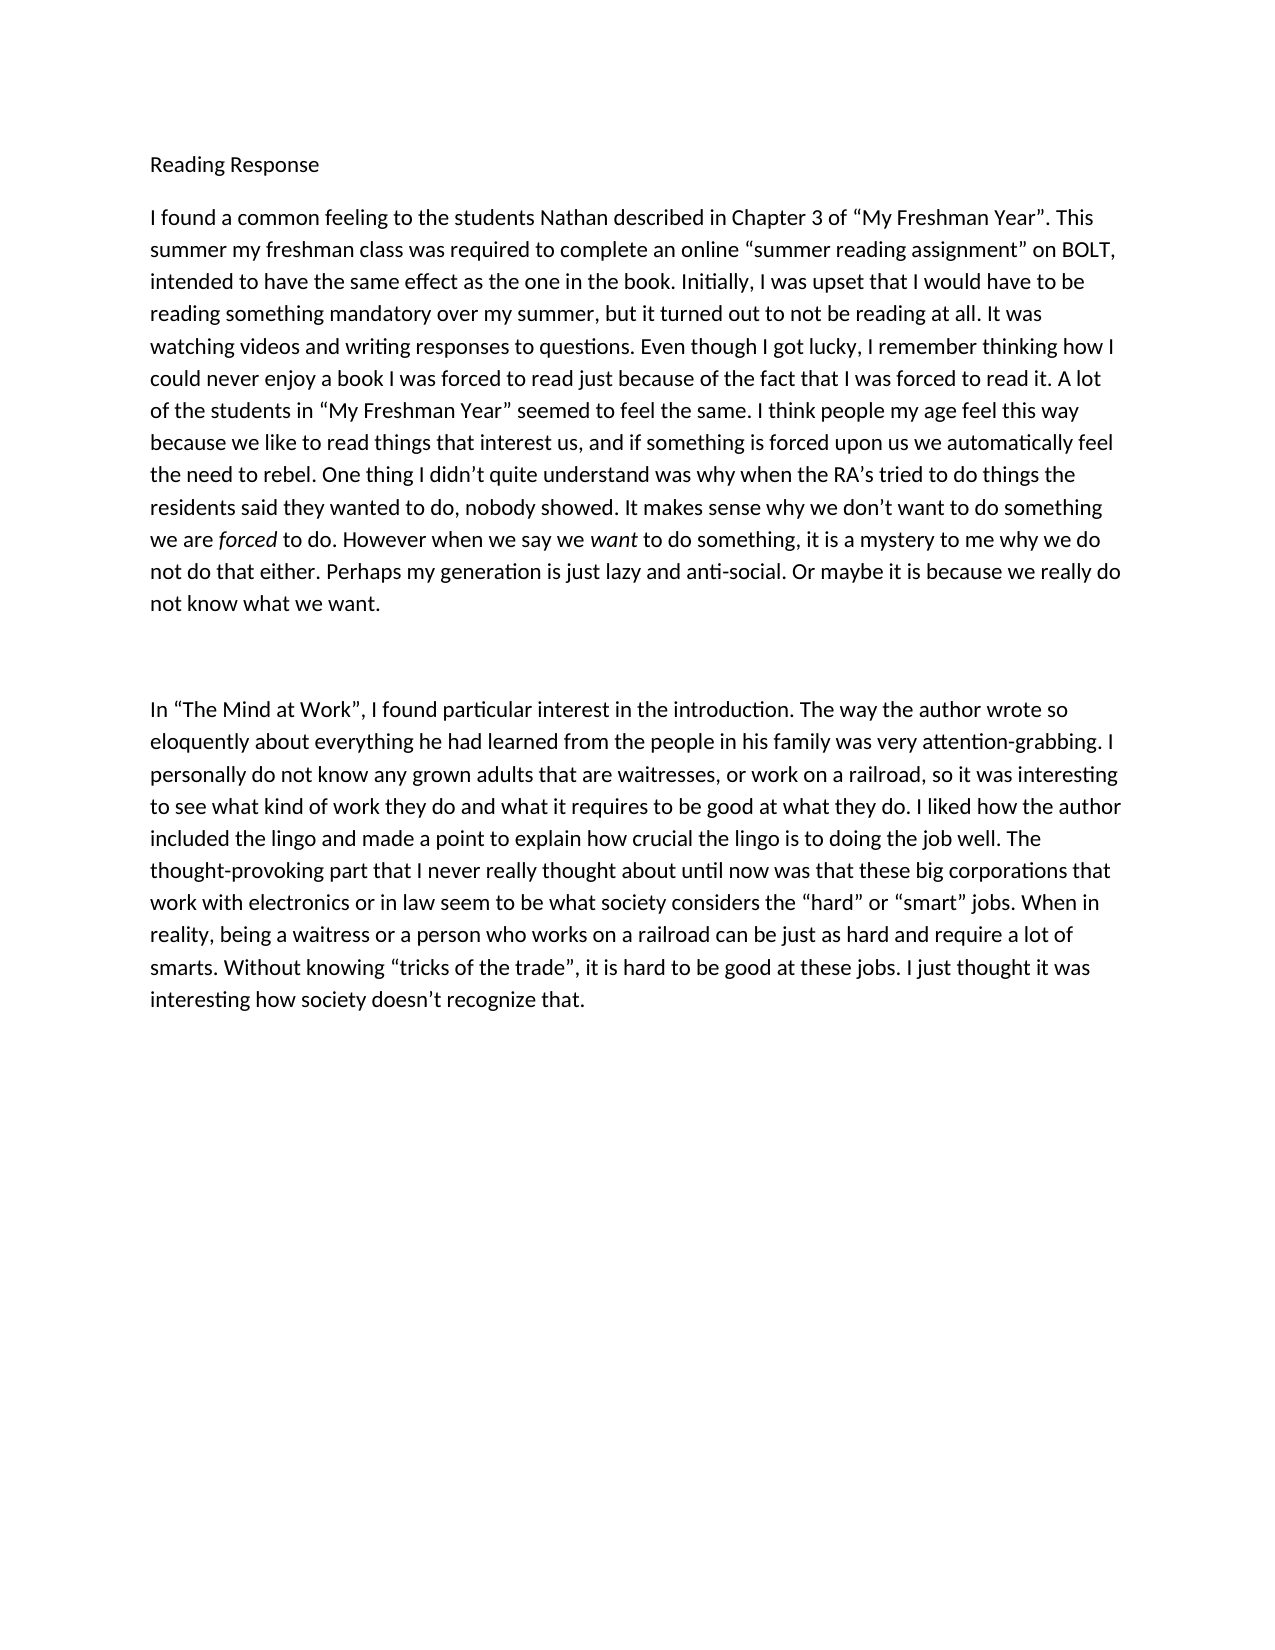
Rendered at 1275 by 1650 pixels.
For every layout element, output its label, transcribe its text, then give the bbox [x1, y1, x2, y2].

text Reading Response [150, 150, 1125, 178]
text I found a common feeling to the students Nathan described in Chapter 3 of “My Freshman Year”. This summer my freshman class was required to complete an online “summer reading assignment” on BOLT, intended to have the same effect as the one in the book. Initially, I was upset that I would have to be reading something mandatory over my summer, but it turned out to not be reading at all. It was watching videos and writing responses to questions. Even though I got lucky, I remember thinking how I could never enjoy a book I was forced to read just because of the fact that I was forced to read it. A lot of the students in “My Freshman Year” seemed to feel the same. I think people my age feel this way because we like to read things that interest us, and if something is forced upon us we automatically feel the need to rebel. One thing I didn’t quite understand was why when the RA’s tried to do things the residents said they wanted to do, nobody showed. It makes sense why we don’t want to do something we are forced to do. However when we say we want to do something, it is a mystery to me why we do not do that either. Perhaps my generation is just lazy and anti-social. Or maybe it is because we really do not know what we want. [150, 203, 1125, 617]
text In “The Mind at Work”, I found particular interest in the introduction. The way the author wrote so eloquently about everything he had learned from the people in his family was very attention-grabbing. I personally do not know any grown adults that are waitresses, or work on a railroad, so it was interesting to see what kind of work they do and what it requires to be good at what they do. I liked how the author included the lingo and made a point to explain how crucial the lingo is to doing the job well. The thought-provoking part that I never really thought about until now was that these big corporations that work with electronics or in law seem to be what society considers the “hard” or “smart” jobs. When in reality, being a waitress or a person who works on a railroad can be just as hard and require a lot of smarts. Without knowing “tricks of the trade”, it is hard to be good at these jobs. I just thought it was interesting how society doesn’t recognize that. [150, 695, 1125, 1013]
